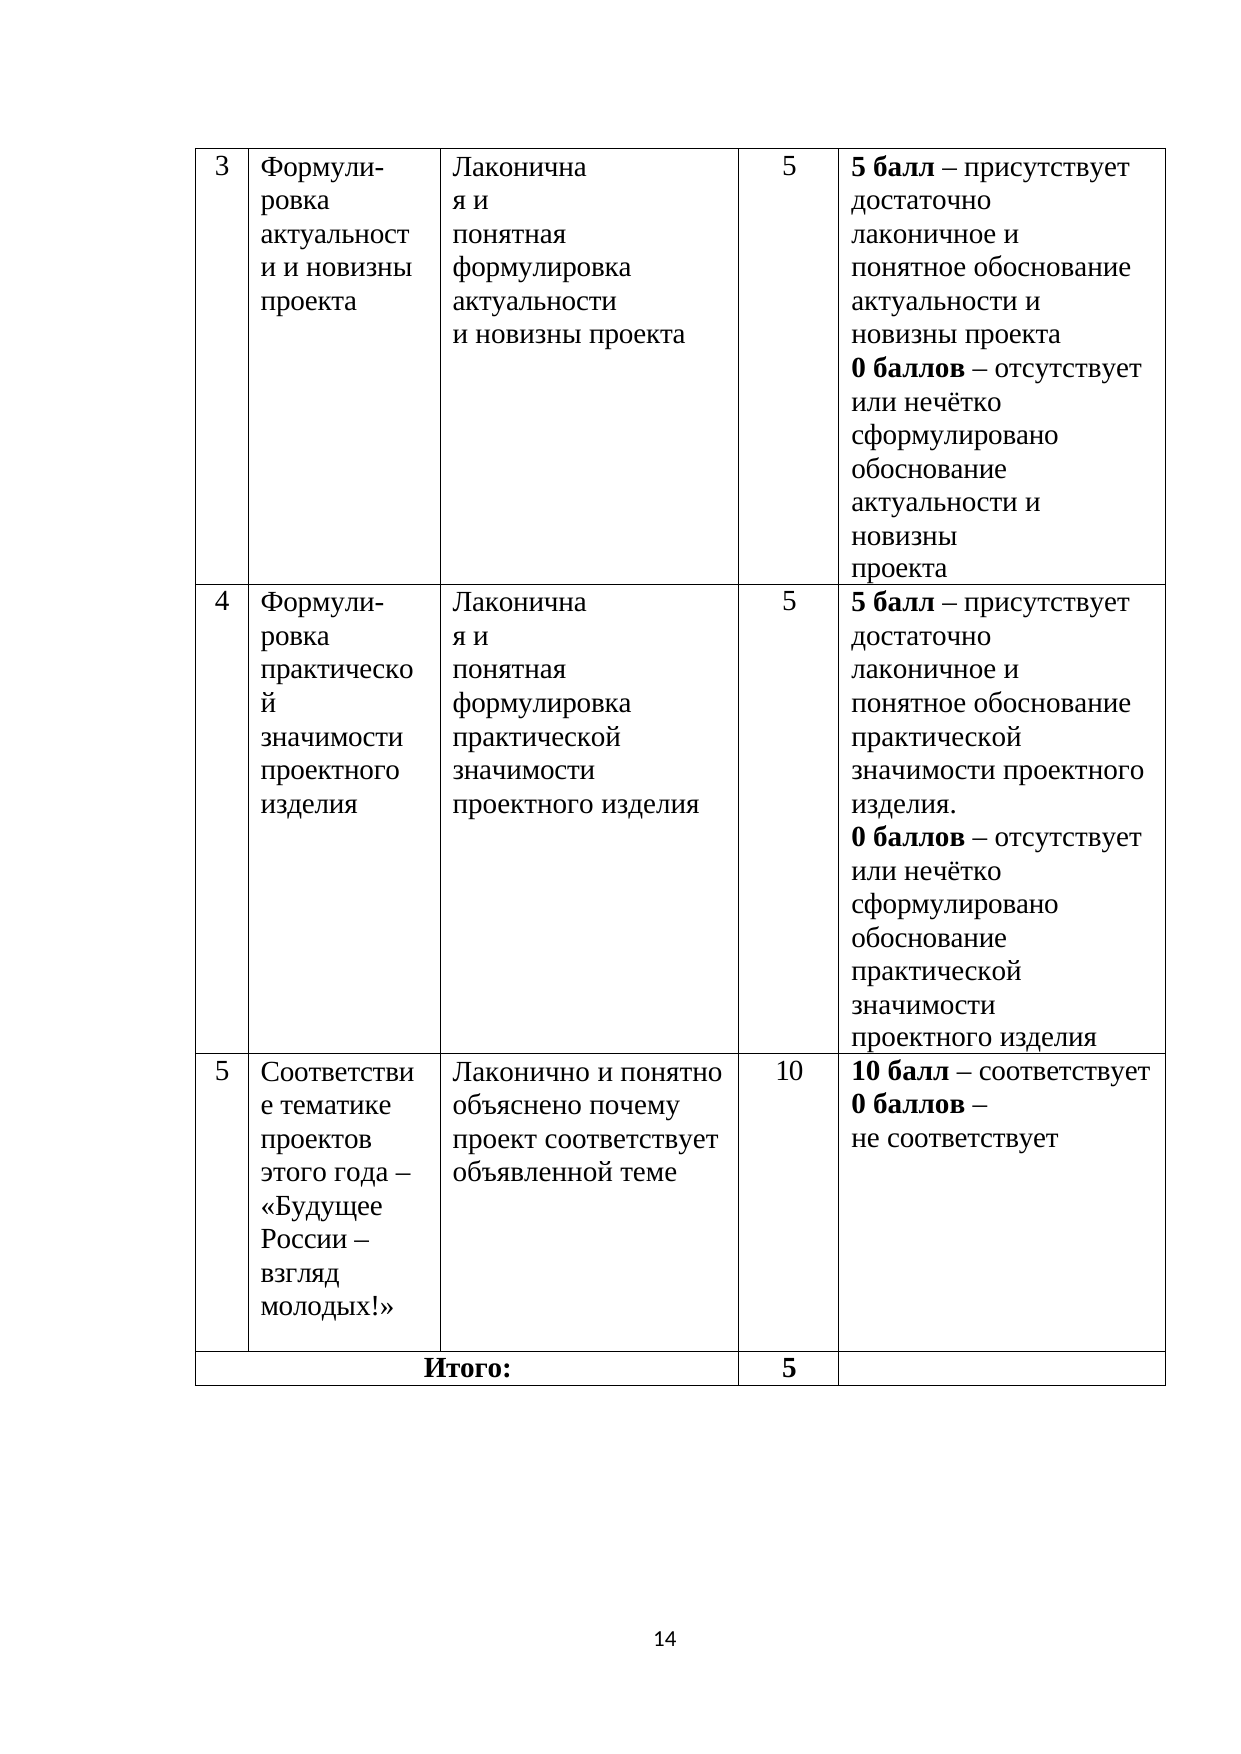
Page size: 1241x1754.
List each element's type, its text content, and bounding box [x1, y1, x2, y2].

table_cell 5 балл – присутствует достаточно лаконичное и понятное обоснование практической значимости проектного изделия. 0 баллов – отсутствует или нечётко сформулировано обоснование практической значимости проектного изделия [839, 585, 1165, 1053]
table_cell Соответствие тематике проектов этого года – «Будущее России – взгляд молодых!» [249, 1054, 440, 1351]
table_cell 4 [196, 585, 248, 1053]
table_cell 5 [739, 1352, 838, 1385]
table_cell 10 балл – соответствует 0 баллов – не соответствует [839, 1054, 1165, 1351]
table_header 3 [196, 149, 248, 583]
table_header 5 балл – присутствует достаточно лаконичное и понятное обоснование актуальности и новизны проекта 0 баллов – отсутствует или нечётко сформулировано обоснование актуальности и новизны проекта [839, 149, 1165, 583]
table_cell Итого: [196, 1352, 738, 1385]
table_header Формули- ровка актуальности и новизны проекта [249, 149, 440, 583]
table_header 5 [739, 149, 838, 583]
table_header Лаконичная и понятная формулировка актуальности и новизны проекта [441, 149, 738, 583]
table_cell Формули- ровка практической значимости проектного изделия [249, 585, 440, 1053]
table_cell [839, 1352, 1165, 1385]
table_cell 5 [739, 585, 838, 1053]
table_cell Лаконично и понятно объяснено почему проект соответствует объявленной теме [441, 1054, 738, 1351]
table_cell 10 [739, 1054, 838, 1351]
table_cell Лаконичная и понятная формулировка практической значимости проектного изделия [441, 585, 738, 1053]
table_cell 5 [196, 1054, 248, 1351]
